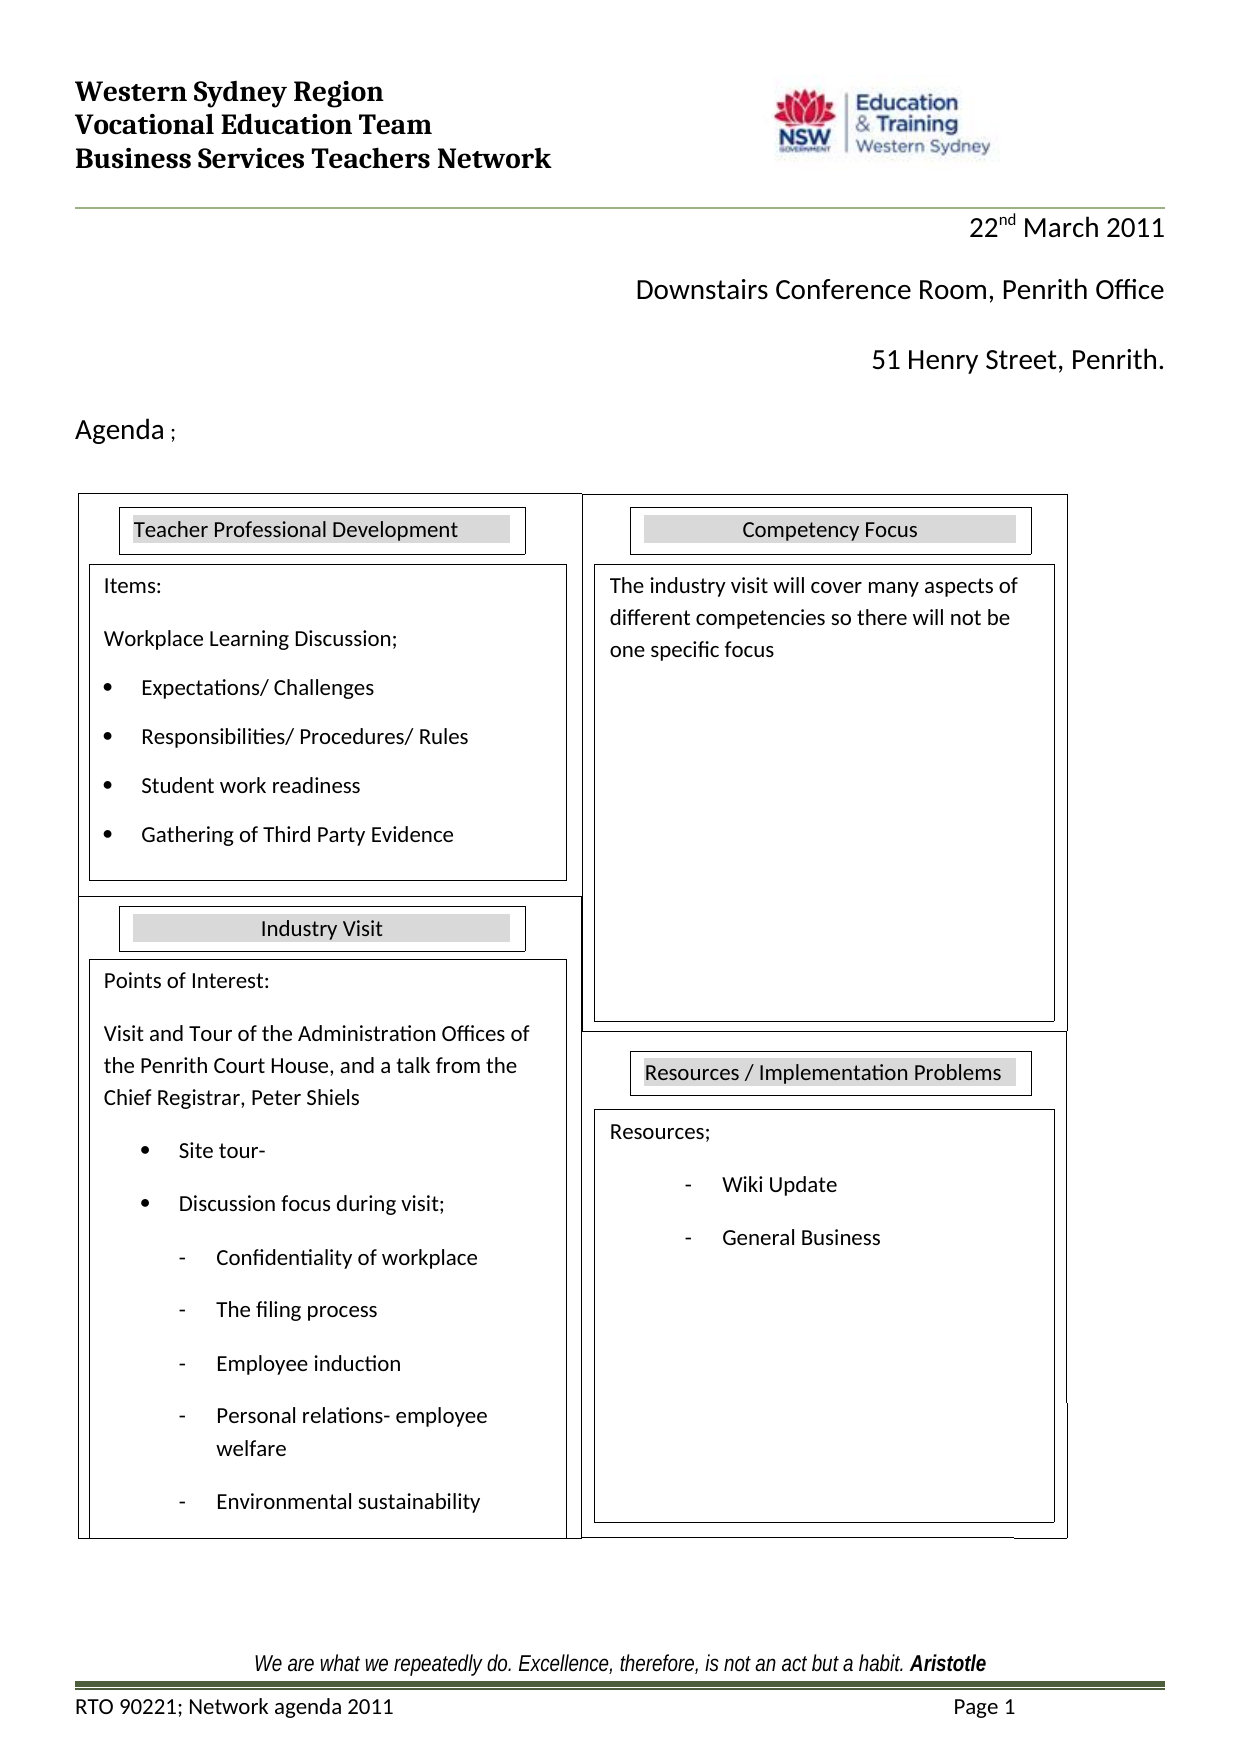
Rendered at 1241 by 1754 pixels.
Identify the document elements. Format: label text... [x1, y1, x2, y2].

text Downstairs Conference Room, Penrith Office [75, 271, 1165, 306]
subtitle Vocational Education Team [75, 108, 1165, 142]
subtitle Business Services Teachers Network [75, 142, 1165, 207]
text 22nd March 2011 [75, 209, 1165, 244]
text Agenda ; [75, 411, 1165, 447]
subtitle Western Sydney Region [75, 75, 1165, 108]
text 51 Henry Street, Penrith. [75, 341, 1165, 376]
text We are what we repeatedly do. Excellence, therefore, is not an act but a habit. Aristotle [75, 1650, 1165, 1677]
